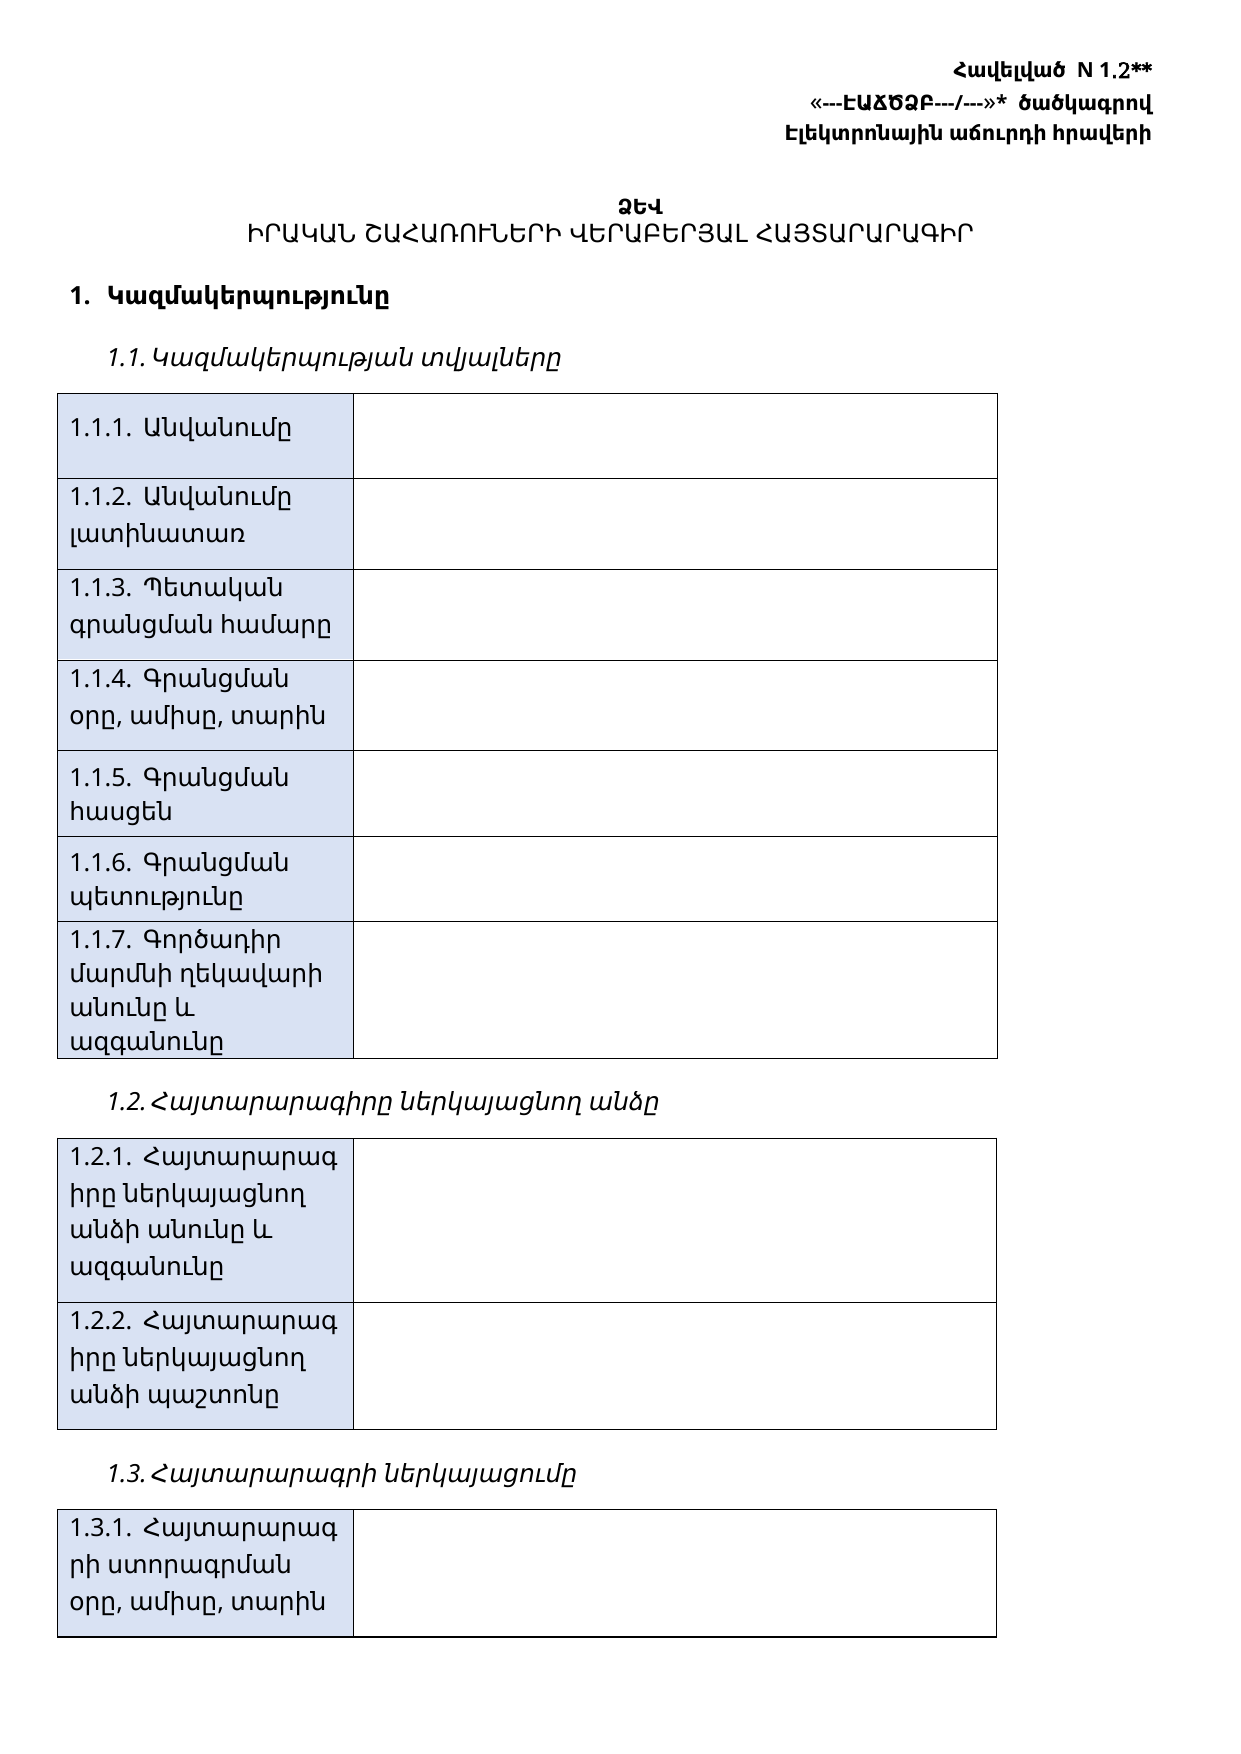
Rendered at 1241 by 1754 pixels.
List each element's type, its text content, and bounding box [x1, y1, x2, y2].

text ՁԵՎ [69, 195, 1152, 219]
table_cell Պետական գրանցման համարը [58, 570, 353, 659]
table_cell Գործադիր մարմնի ղեկավարի անունը և ազգանունը [58, 922, 353, 1058]
text «---ԷԱՃԾՁԲ---/---»* ծածկագրով [69, 84, 1152, 118]
text Էլեկտրոնային աճուրդի հրավերի [69, 118, 1152, 146]
list Հայտարարագրի ներկայացումը [106, 1455, 1152, 1489]
text ԻՐԱԿԱՆ ՇԱՀԱՌՈՒՆԵՐԻ ՎԵՐԱԲԵՐՅԱԼ ՀԱՅՏԱՐԱՐԱԳԻՐ [69, 219, 1152, 248]
table_header [354, 394, 997, 478]
table_header [354, 1510, 996, 1636]
table_cell [354, 837, 997, 921]
list Կազմակերպությունը [69, 278, 1152, 312]
list Հայտարարագիրը ներկայացնող անձը [106, 1084, 1152, 1118]
table_header Հայտարարագրի ստորագրման օրը, ամիսը, տարին [58, 1510, 353, 1636]
table_cell Անվանումը լատինատառ [58, 479, 353, 569]
table_cell [354, 479, 997, 569]
table_cell Գրանցման հասցեն [58, 751, 353, 836]
text Հավելված N 1․2** [69, 56, 1152, 84]
table_cell [354, 922, 997, 1058]
table_cell [354, 661, 997, 750]
table_cell [354, 751, 997, 836]
table_cell Գրանցման պետությունը [58, 837, 353, 921]
table_header [354, 1139, 996, 1302]
table_cell Գրանցման օրը, ամիսը, տարին [58, 661, 353, 750]
table_header Հայտարարագիրը ներկայացնող անձի անունը և ազգանունը [58, 1139, 353, 1302]
table_cell [354, 1303, 996, 1429]
list Կազմակերպության տվյալները [106, 339, 1152, 373]
table_cell [354, 570, 997, 659]
table_header Անվանումը [58, 394, 353, 478]
table_cell Հայտարարագիրը ներկայացնող անձի պաշտոնը [58, 1303, 353, 1429]
